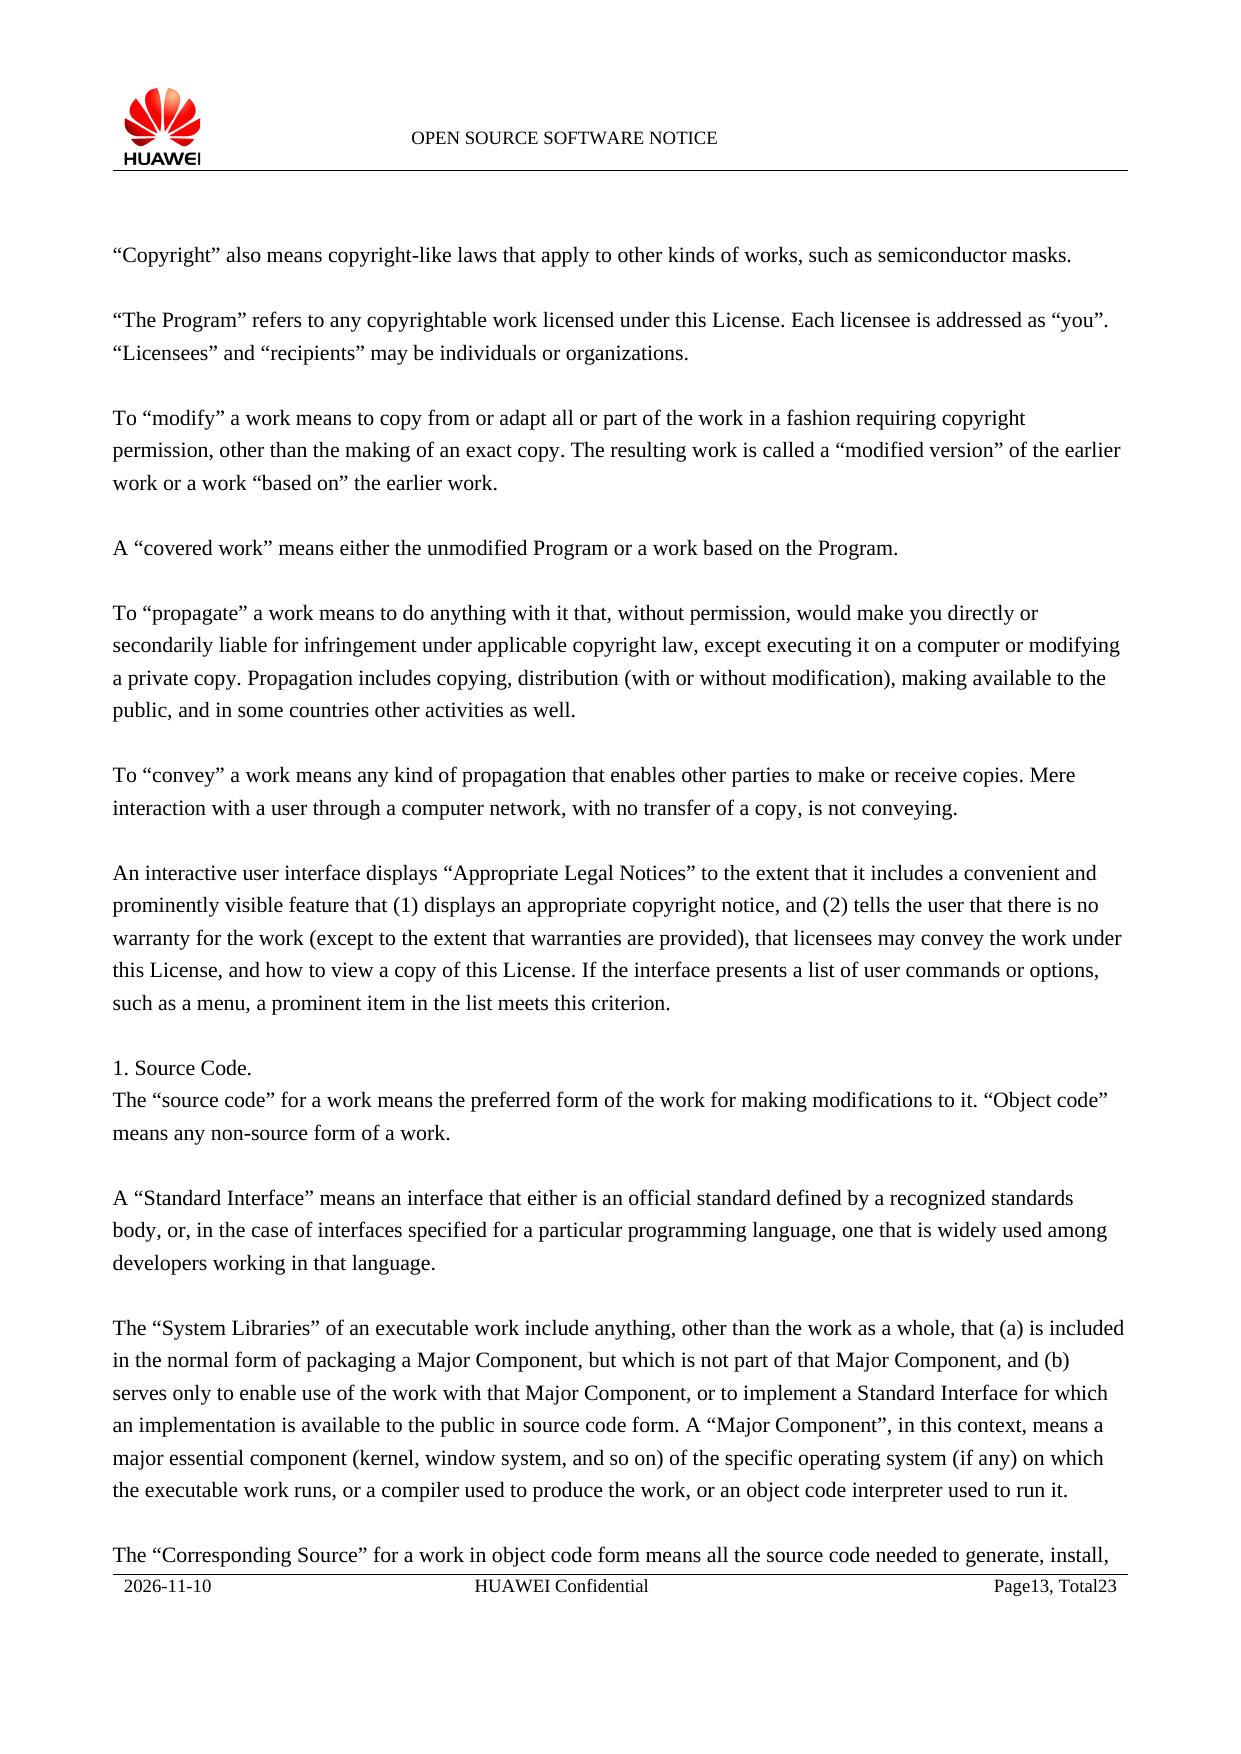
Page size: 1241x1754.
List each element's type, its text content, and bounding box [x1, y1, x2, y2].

picture [124, 88, 201, 165]
